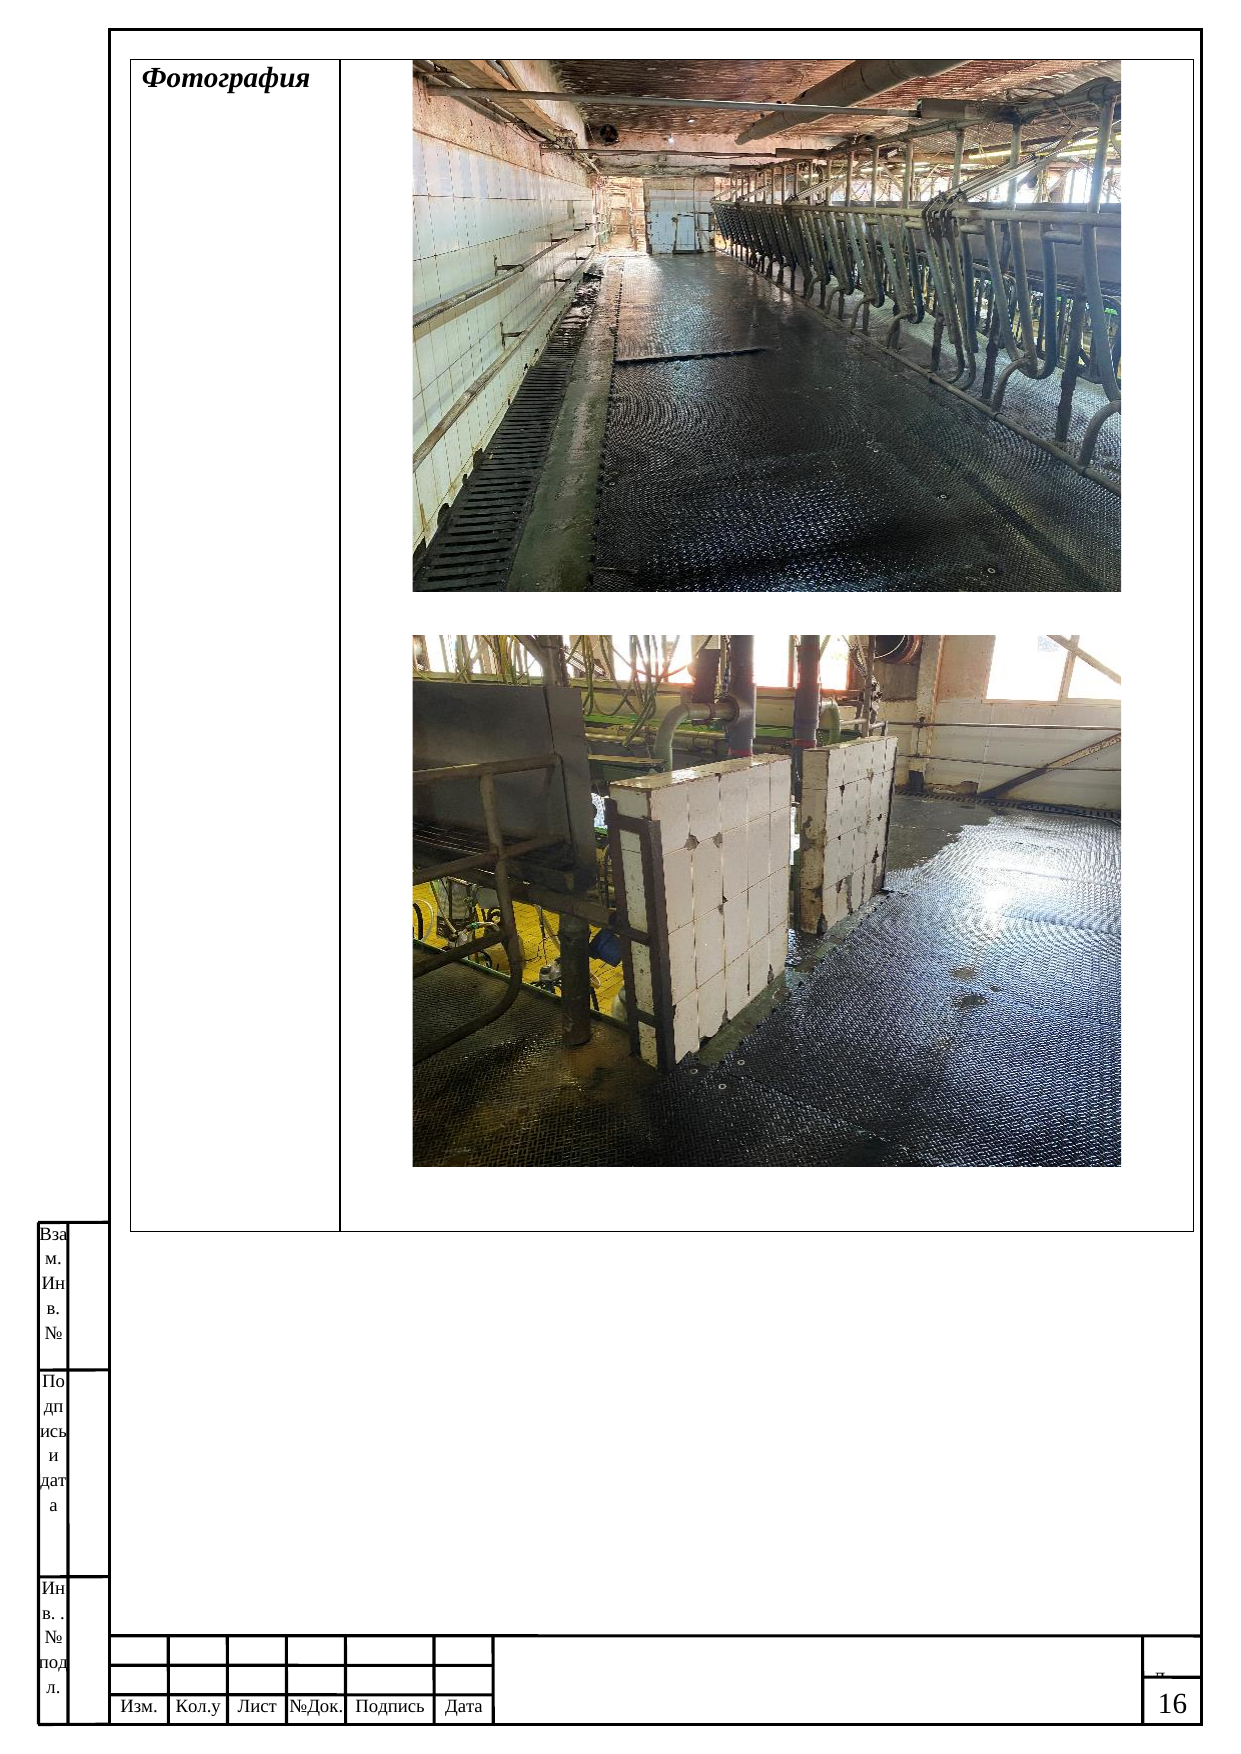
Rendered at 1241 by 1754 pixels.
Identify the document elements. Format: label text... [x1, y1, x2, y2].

table_cell [341, 60, 1193, 1231]
table_cell Фотография [131, 60, 339, 1231]
picture [412, 60, 1122, 592]
picture [412, 635, 1122, 1167]
